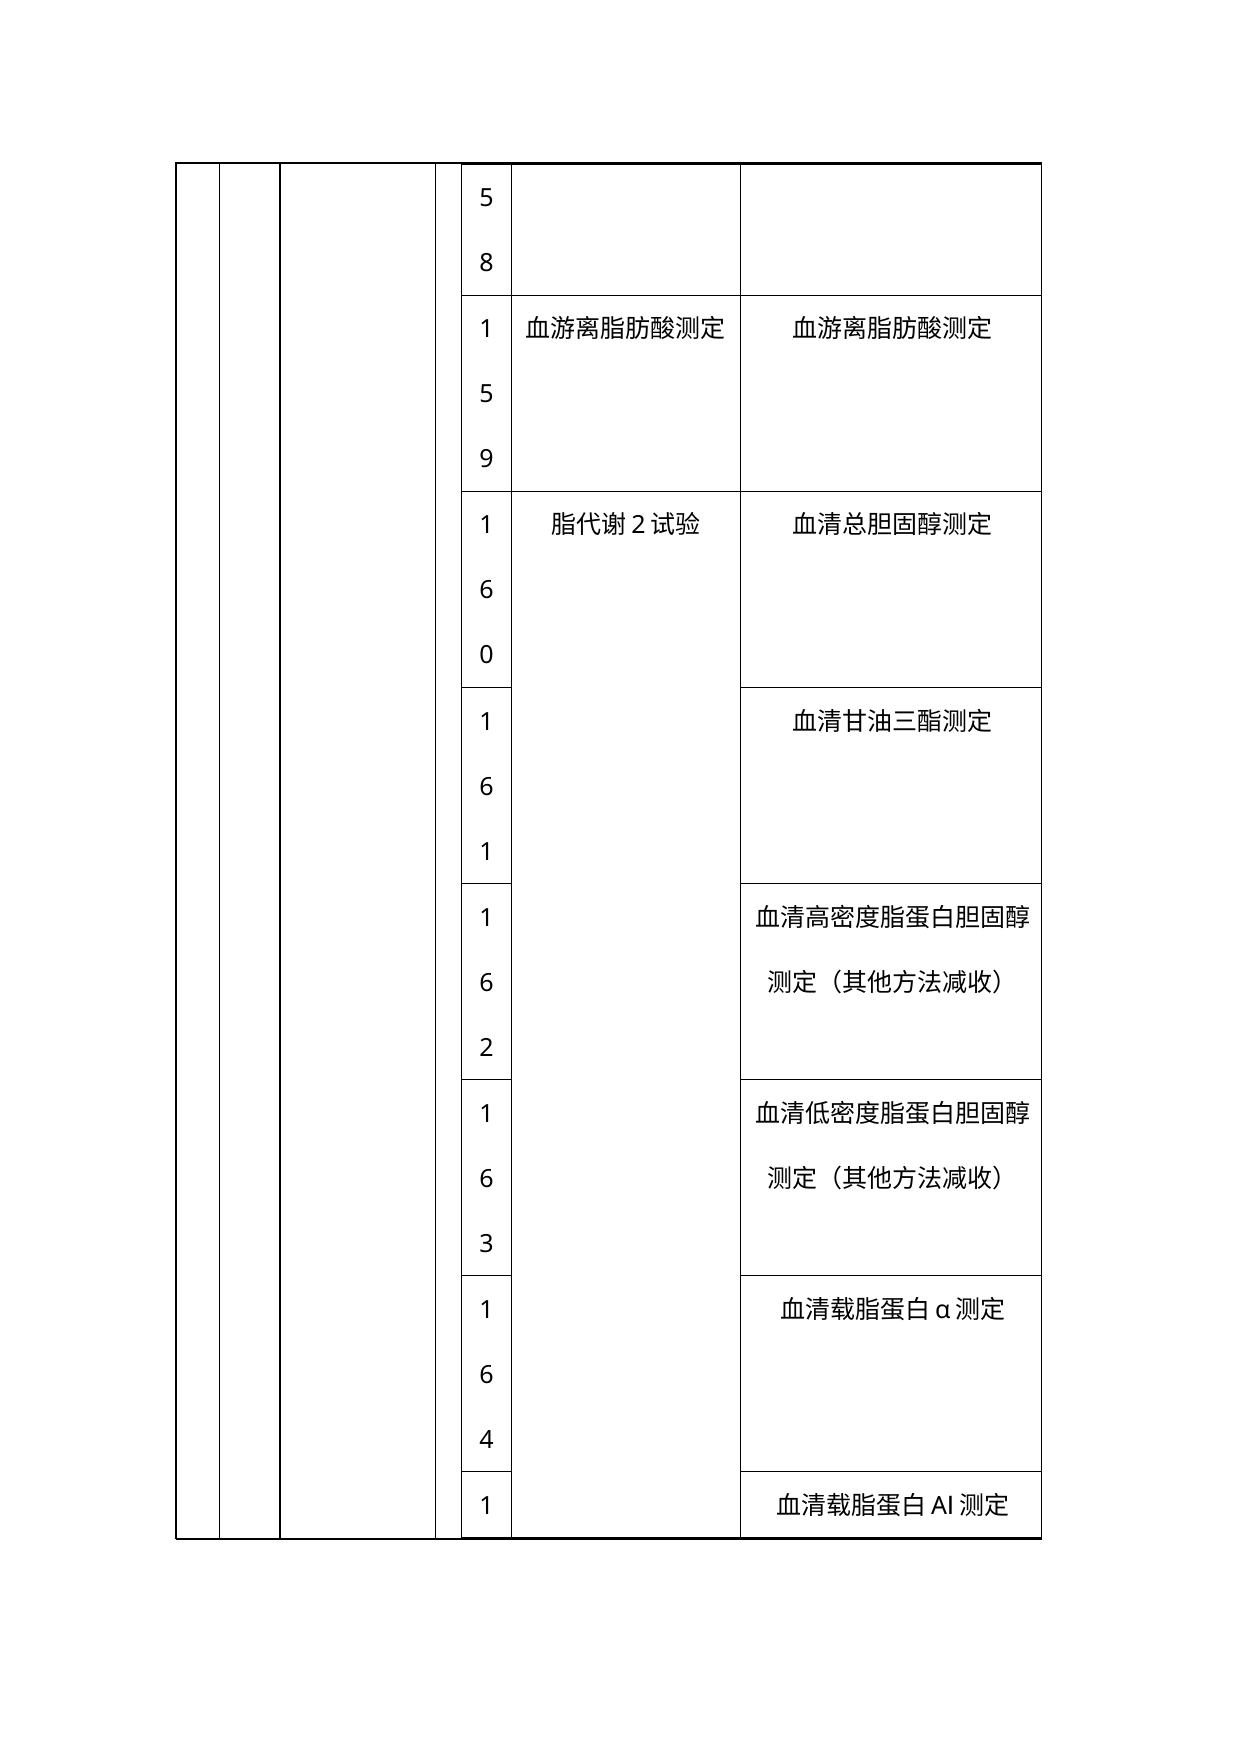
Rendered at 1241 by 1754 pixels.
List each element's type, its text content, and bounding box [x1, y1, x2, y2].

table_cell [741, 1276, 1041, 1471]
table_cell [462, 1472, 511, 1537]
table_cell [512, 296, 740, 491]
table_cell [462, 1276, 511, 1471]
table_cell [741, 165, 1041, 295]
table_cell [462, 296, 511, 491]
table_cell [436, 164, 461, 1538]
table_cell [512, 492, 740, 1537]
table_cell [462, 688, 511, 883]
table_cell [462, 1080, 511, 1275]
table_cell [741, 296, 1041, 491]
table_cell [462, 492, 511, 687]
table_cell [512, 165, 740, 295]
table_cell [220, 164, 279, 1538]
table_cell 1 [177, 164, 219, 1538]
table_cell [281, 164, 435, 1538]
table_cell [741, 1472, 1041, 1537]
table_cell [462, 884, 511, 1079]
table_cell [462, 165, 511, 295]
